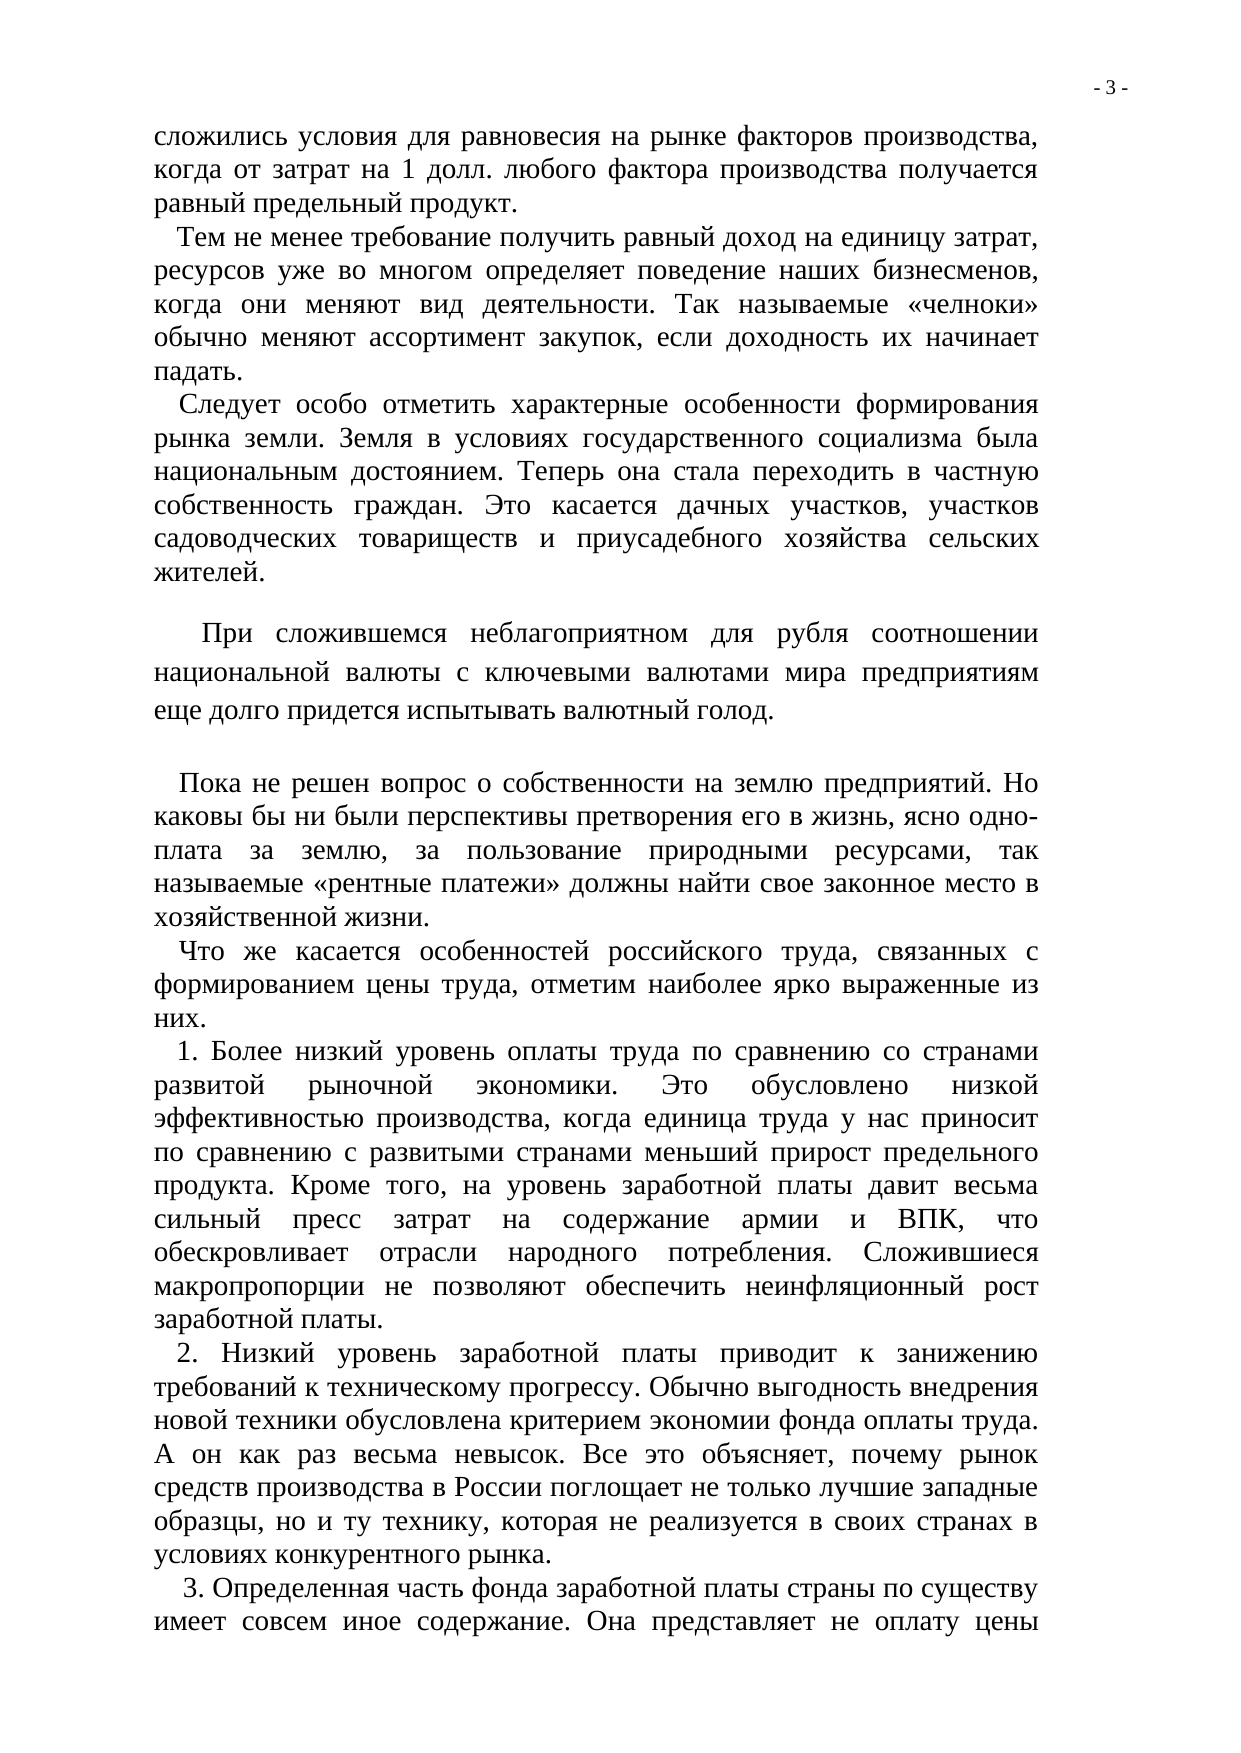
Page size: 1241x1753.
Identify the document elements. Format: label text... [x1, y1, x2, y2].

text Тем не менее требование получить равный доход на единицу затрат, ресурсов уже во многом определяет поведение наших бизнесменов, когда они меняют вид деятельности. Так называемые «челноки» обычно меняют ассортимент закупок, если доходность их начинает падать. [153, 219, 1039, 386]
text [153, 1570, 1039, 1637]
text При сложившемся неблагоприятном для рубля соотношении национальной валюты с ключевыми валютами мира предприятиям еще долго придется испытывать валютный голод. [153, 615, 1039, 726]
text Что же касается особенностей российского труда, связанных с формированием цены труда, отметим наиболее ярко выраженные из них. [153, 933, 1039, 1033]
text 1. Более низкий уровень оплаты труда по сравнению со странами развитой рыночной экономики. Это обусловлено низкой эффективностью производства, когда единица труда у нас приносит по сравнению с развитыми странами меньший прирост предельного продукта. Кроме того, на уровень заработной платы давит весьма сильный пресс затрат на содержание армии и ВПК, что обескровливает отрасли народного потребления. Сложившиеся макропропорции не позволяют обеспечить неинфляционный рост заработной платы. [153, 1033, 1039, 1335]
text 2. Низкий уровень заработной платы приводит к занижению требований к техническому прогрессу. Обычно выгодность внедрения новой техники обусловлена критерием экономии фонда оплаты труда. А он как раз весьма невысок. Все это объясняет, почему рынок средств производства в России поглощает не только лучшие западные образцы, но и ту технику, которая не реализуется в своих странах в условиях конкурентного рынка. [153, 1335, 1039, 1570]
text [153, 118, 1039, 219]
text Следует особо отметить характерные особенности формирования рынка земли. Земля в условиях государственного социализма была национальным достоянием. Теперь она стала переходить в частную собственность граждан. Это касается дачных участков, участков садоводческих товариществ и приусадебного хозяйства сельских жителей. [153, 386, 1039, 588]
text Пока не решен вопрос о собственности на землю предприятий. Но каковы бы ни были перспективы претворения его в жизнь, ясно одно-плата за землю, за пользование природными ресурсами, так называемые «рентные платежи» должны найти свое законное место в хозяйственной жизни. [153, 765, 1039, 933]
